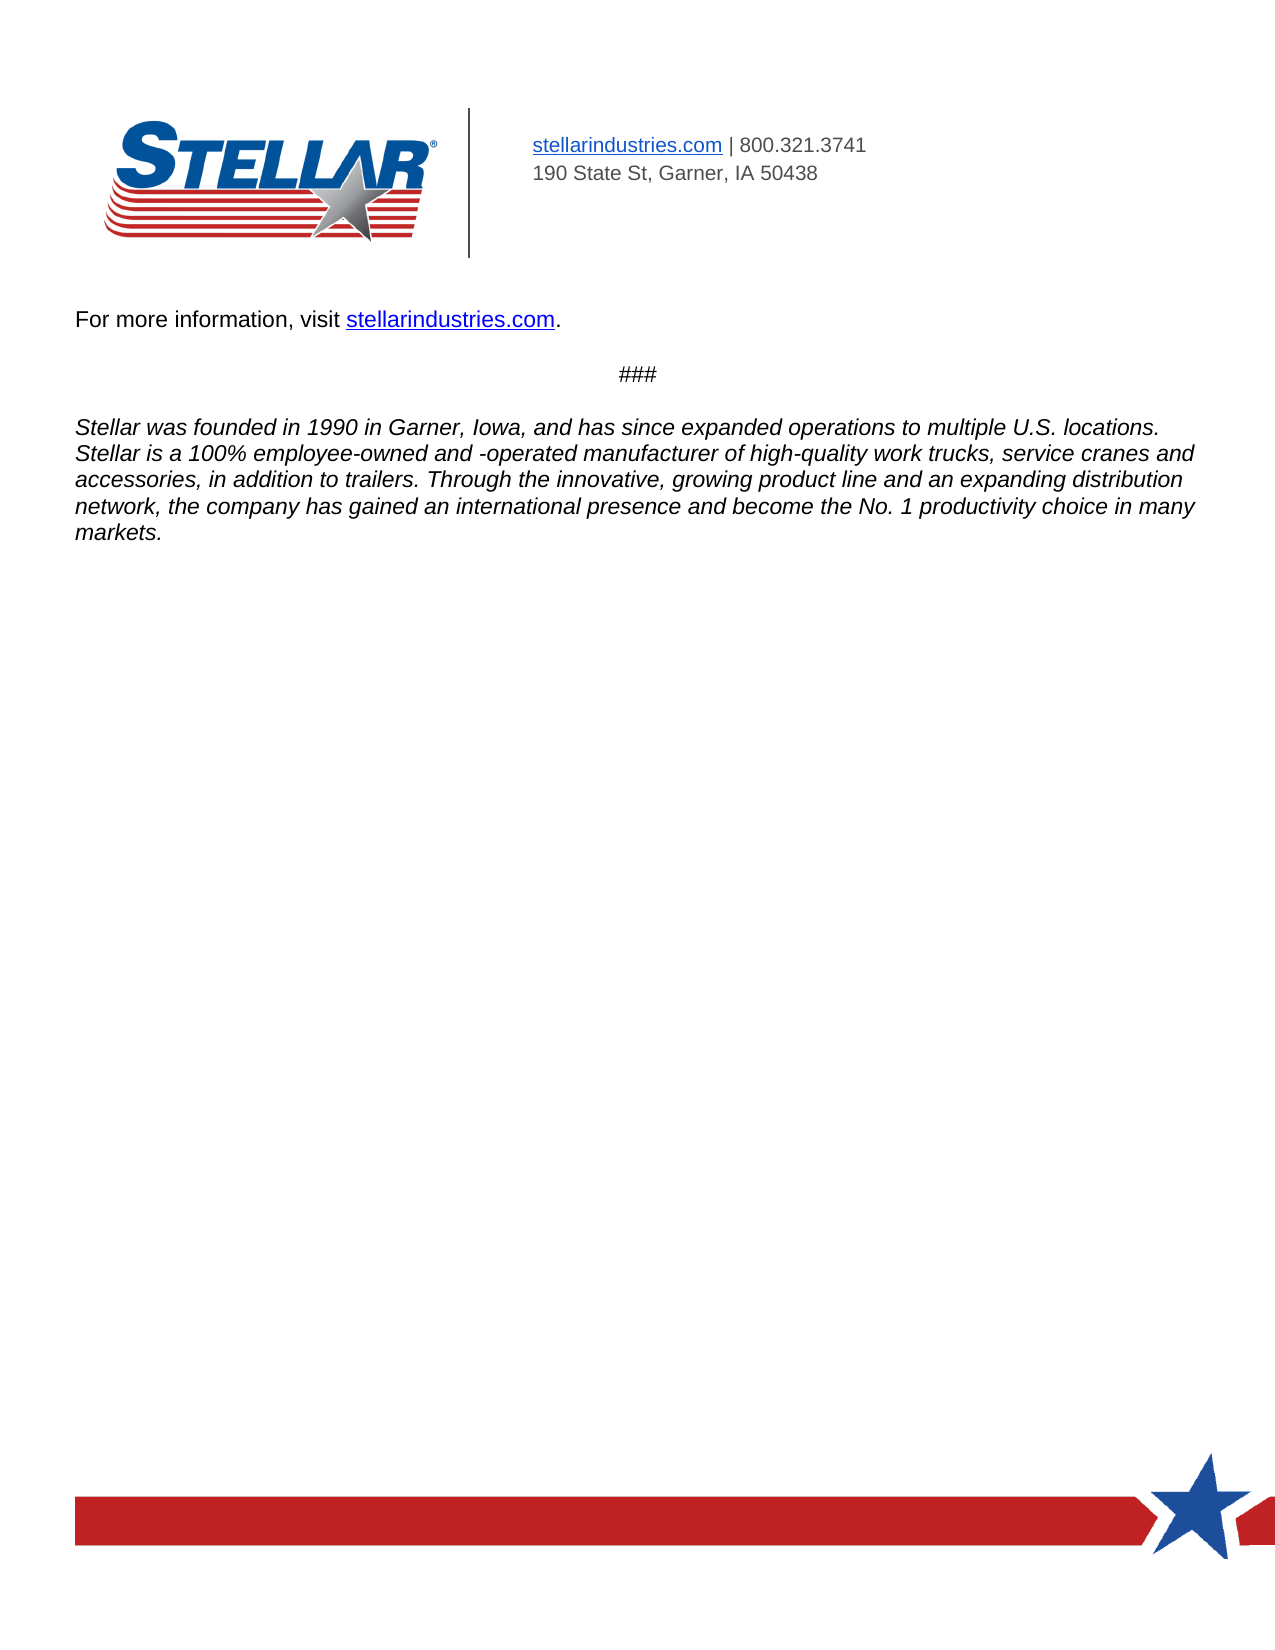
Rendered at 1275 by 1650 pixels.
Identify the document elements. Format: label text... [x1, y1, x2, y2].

text Stellar was founded in 1990 in Garner, Iowa, and has since expanded operations to multiple U.S. locations. Stellar is a 100% employee-owned and -operated manufacturer of high-quality work trucks, service cranes and accessories, in addition to trailers. Through the innovative, growing product line and an expanding distribution network, the company has gained an international presence and become the No. 1 productivity choice in many markets. [75, 414, 1200, 546]
picture [86, 108, 459, 258]
picture [75, 1453, 1275, 1559]
text For more information, visit stellarindustries.com. [75, 306, 1200, 332]
text ### [75, 361, 1200, 387]
